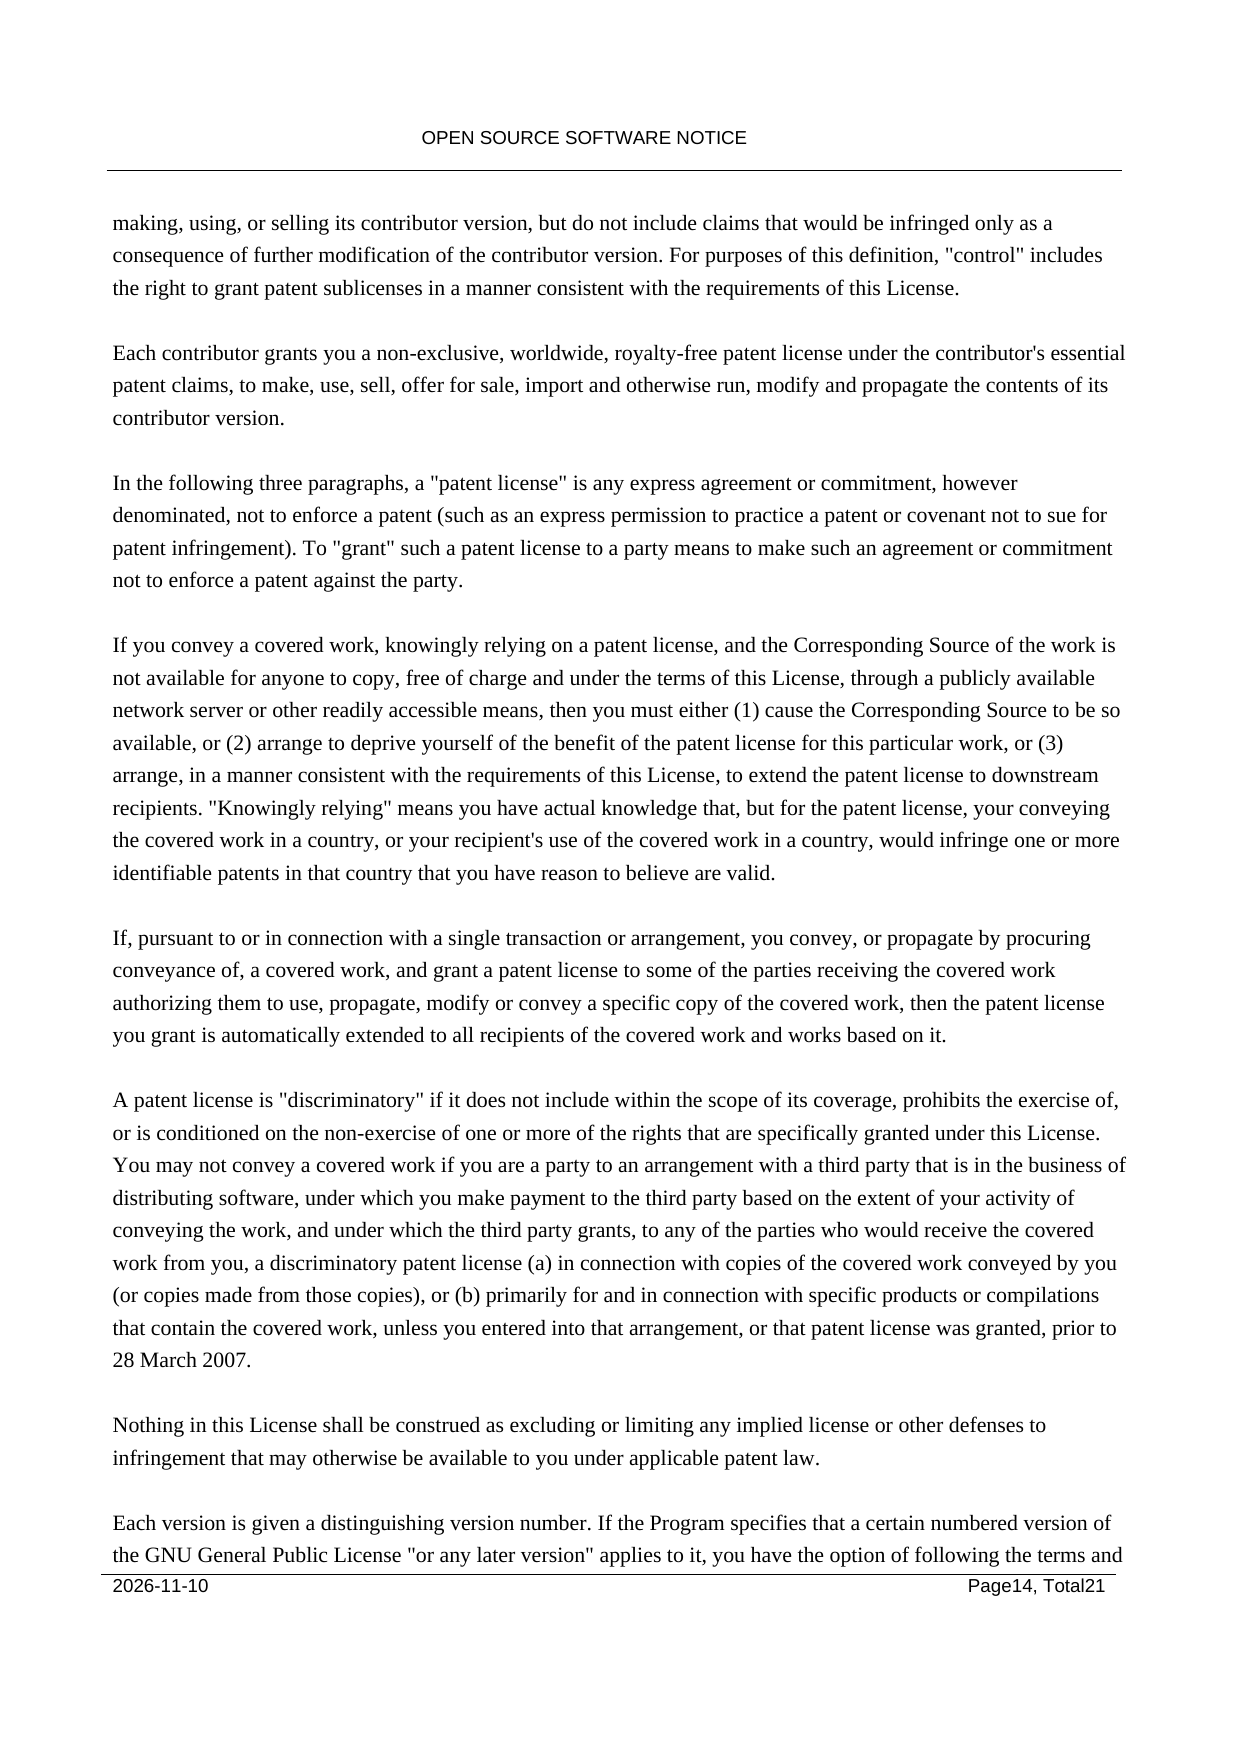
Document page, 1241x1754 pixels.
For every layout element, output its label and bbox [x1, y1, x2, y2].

text [112, 206, 1128, 1571]
